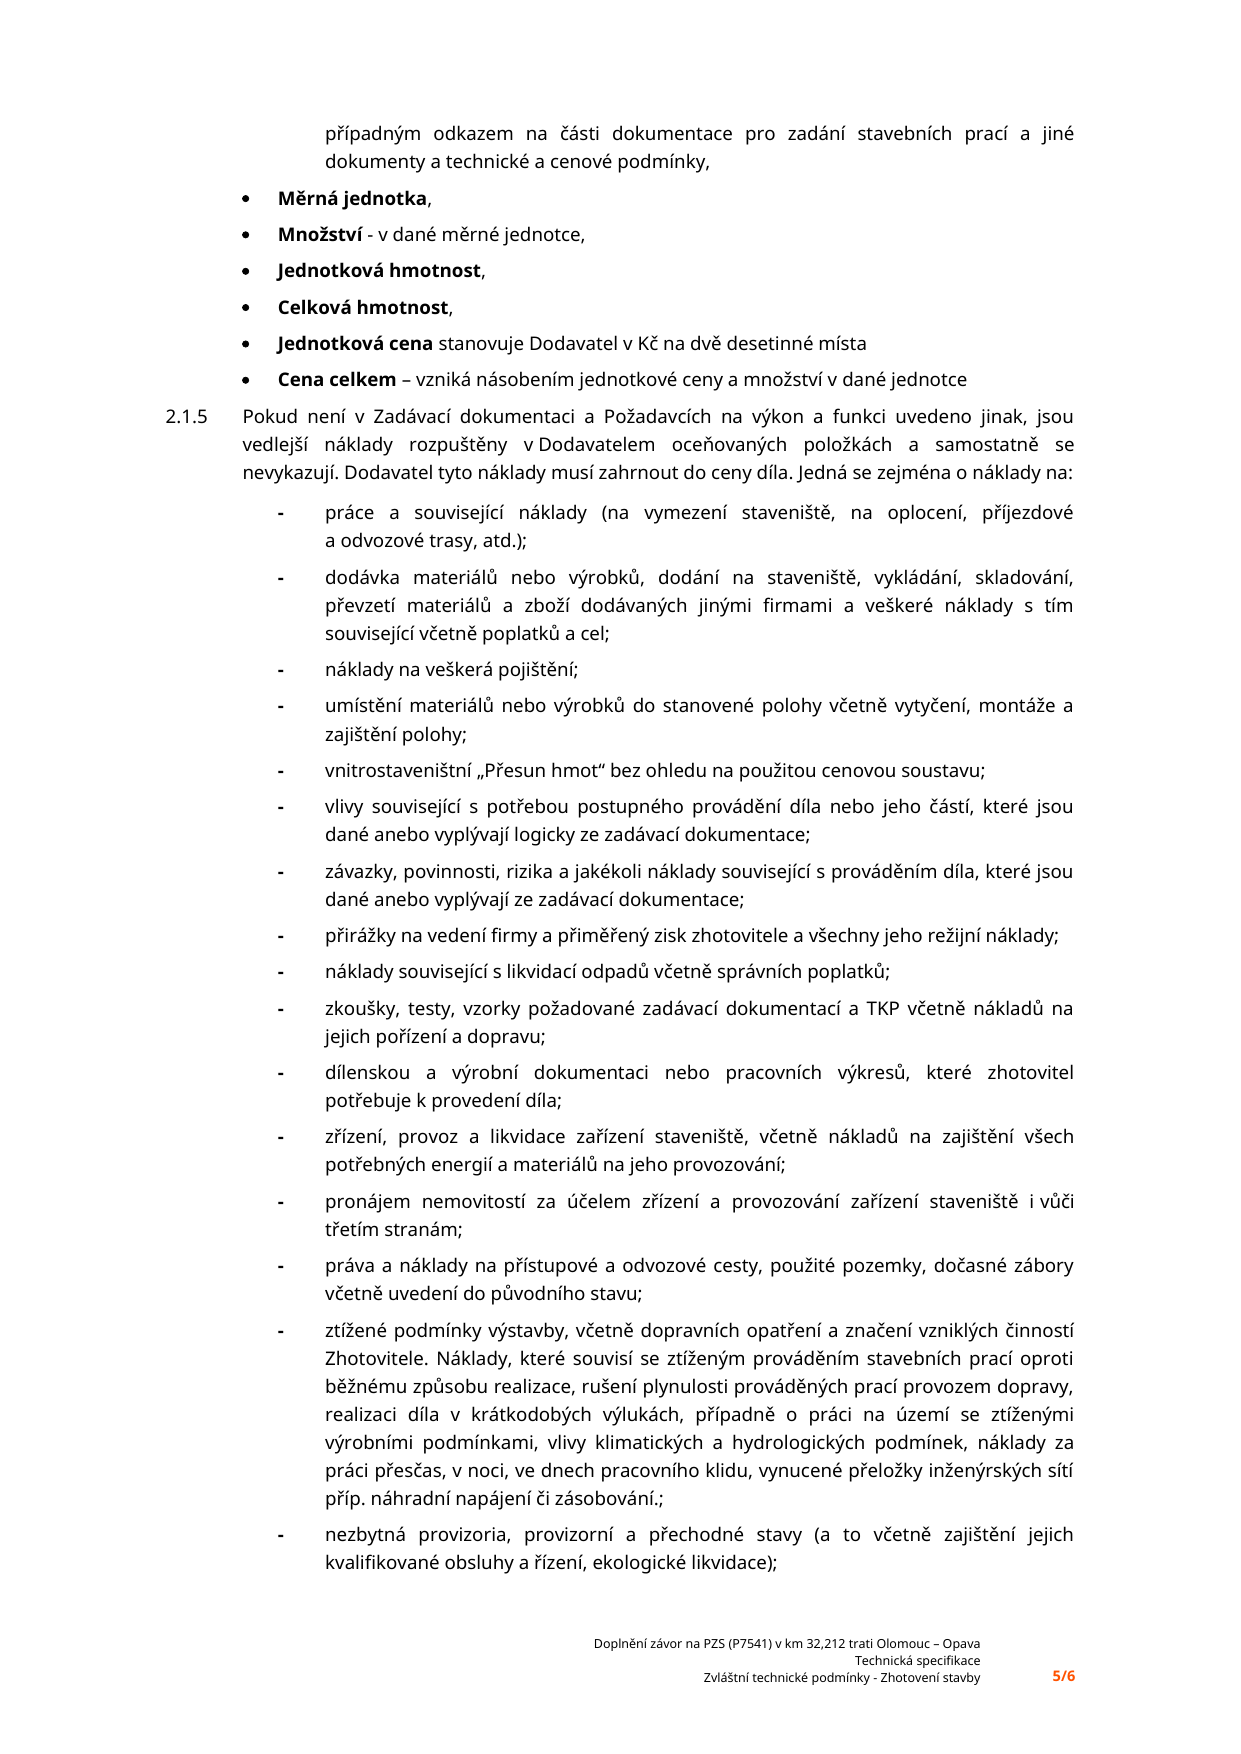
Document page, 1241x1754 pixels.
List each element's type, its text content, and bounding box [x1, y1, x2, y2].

text nezbytná provizoria, provizorní a přechodné stavy (a to včetně zajištění jejich kvalifikované obsluhy a řízení, ekologické likvidace); [278, 1521, 1075, 1575]
text Pokud není v Zadávací dokumentaci a Požadavcích na výkon a funkci uvedeno jinak, jsou vedlejší náklady rozpuštěny v Dodavatelem oceňovaných položkách a samostatně se nevykazují. Dodavatel tyto náklady musí zahrnout do ceny díla. Jedná se zejména o náklady na: [165, 403, 1075, 485]
text umístění materiálů nebo výrobků do stanovené polohy včetně vytyčení, montáže a zajištění polohy; [278, 693, 1075, 746]
text vlivy související s potřebou postupného provádění díla nebo jeho částí, které jsou dané anebo vyplývají logicky ze zadávací dokumentace; [278, 793, 1075, 847]
text zřízení, provoz a likvidace zařízení staveniště, včetně nákladů na zajištění všech potřebných energií a materiálů na jeho provozování; [278, 1124, 1075, 1177]
text vnitrostaveništní „Přesun hmot“ bez ohledu na použitou cenovou soustavu; [278, 757, 1075, 783]
text Celková hmotnost, [242, 294, 1075, 319]
text Množství - v dané měrné jednotce, [242, 221, 1075, 247]
text náklady související s likvidací odpadů včetně správních poplatků; [278, 959, 1075, 984]
text zkoušky, testy, vzorky požadované zadávací dokumentací a TKP včetně nákladů na jejich pořízení a dopravu; [278, 995, 1075, 1048]
text dodávka materiálů nebo výrobků, dodání na staveniště, vykládání, skladování, převzetí materiálů a zboží dodávaných jinými firmami a veškeré náklady s tím související včetně poplatků a cel; [278, 564, 1075, 646]
text Jednotková cena stanovuje Dodavatel v Kč na dvě desetinné místa [242, 330, 1075, 356]
text práce a související náklady (na vymezení staveniště, na oplocení, příjezdové a odvozové trasy, atd.); [278, 500, 1075, 553]
text dílenskou a výrobní dokumentaci nebo pracovních výkresů, které zhotovitel potřebuje k provedení díla; [278, 1059, 1075, 1113]
text přirážky na vedení firmy a přiměřený zisk zhotovitele a všechny jeho režijní náklady; [278, 922, 1075, 948]
text pronájem nemovitostí za účelem zřízení a provozování zařízení staveniště i vůči třetím stranám; [278, 1188, 1075, 1242]
text Měrná jednotka, [242, 185, 1075, 211]
text Cena celkem – vzniká násobením jednotkové ceny a množství v dané jednotce [242, 367, 1075, 392]
text ztížené podmínky výstavby, včetně dopravních opatření a značení vzniklých činností Zhotovitele. Náklady, které souvisí se ztíženým prováděním stavebních prací oproti běžnému způsobu realizace, rušení plynulosti prováděných prací provozem dopravy, realizaci díla v krátkodobých výlukách, případně o práci na území se ztíženými výrobními podmínkami, vlivy klimatických a hydrologických podmínek, náklady za práci přesčas, v noci, ve dnech pracovního klidu, vynucené přeložky inženýrských sítí příp. náhradní napájení či zásobování.; [278, 1317, 1075, 1511]
text závazky, povinnosti, rizika a jakékoli náklady související s prováděním díla, které jsou dané anebo vyplývají ze zadávací dokumentace; [278, 858, 1075, 911]
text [278, 121, 1075, 174]
text náklady na veškerá pojištění; [278, 656, 1075, 682]
text práva a náklady na přístupové a odvozové cesty, použité pozemky, dočasné zábory včetně uvedení do původního stavu; [278, 1252, 1075, 1306]
text Jednotková hmotnost, [242, 258, 1075, 283]
